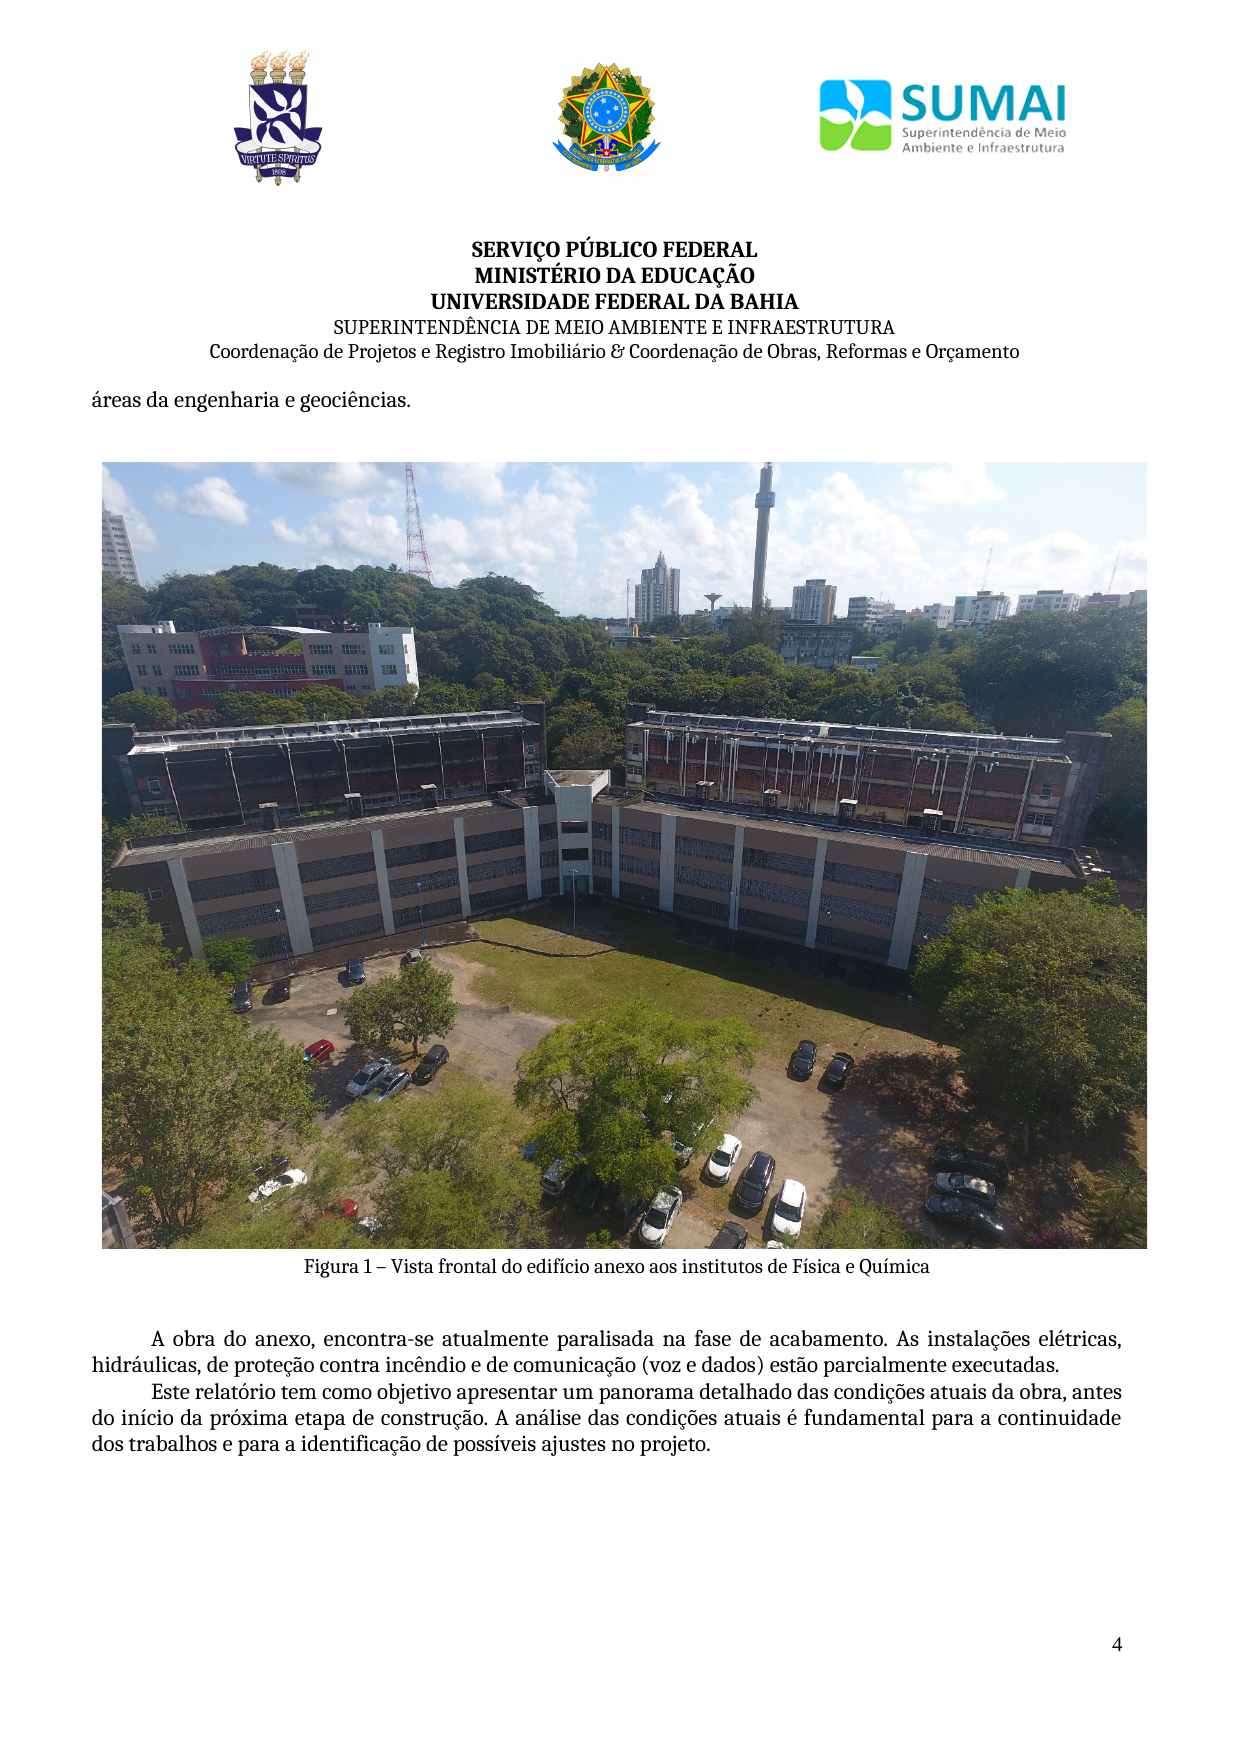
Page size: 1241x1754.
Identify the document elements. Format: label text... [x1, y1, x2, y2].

text Este relatório tem como objetivo apresentar um panorama detalhado das condições atuais da obra, antes do início da próxima etapa de construção. A análise das condições atuais é fundamental para a continuidade dos trabalhos e para a identificação de possíveis ajustes no projeto. [92, 1378, 1123, 1457]
picture [100, 462, 1147, 1246]
picture [535, 47, 677, 189]
picture [800, 65, 1082, 172]
text A obra do anexo, encontra-se atualmente paralisada na fase de acabamento. As instalações elétricas, hidráulicas, de proteção contra incêndio e de comunicação (voz e dados) estão parcialmente executadas. [92, 1326, 1123, 1378]
picture [233, 49, 323, 187]
